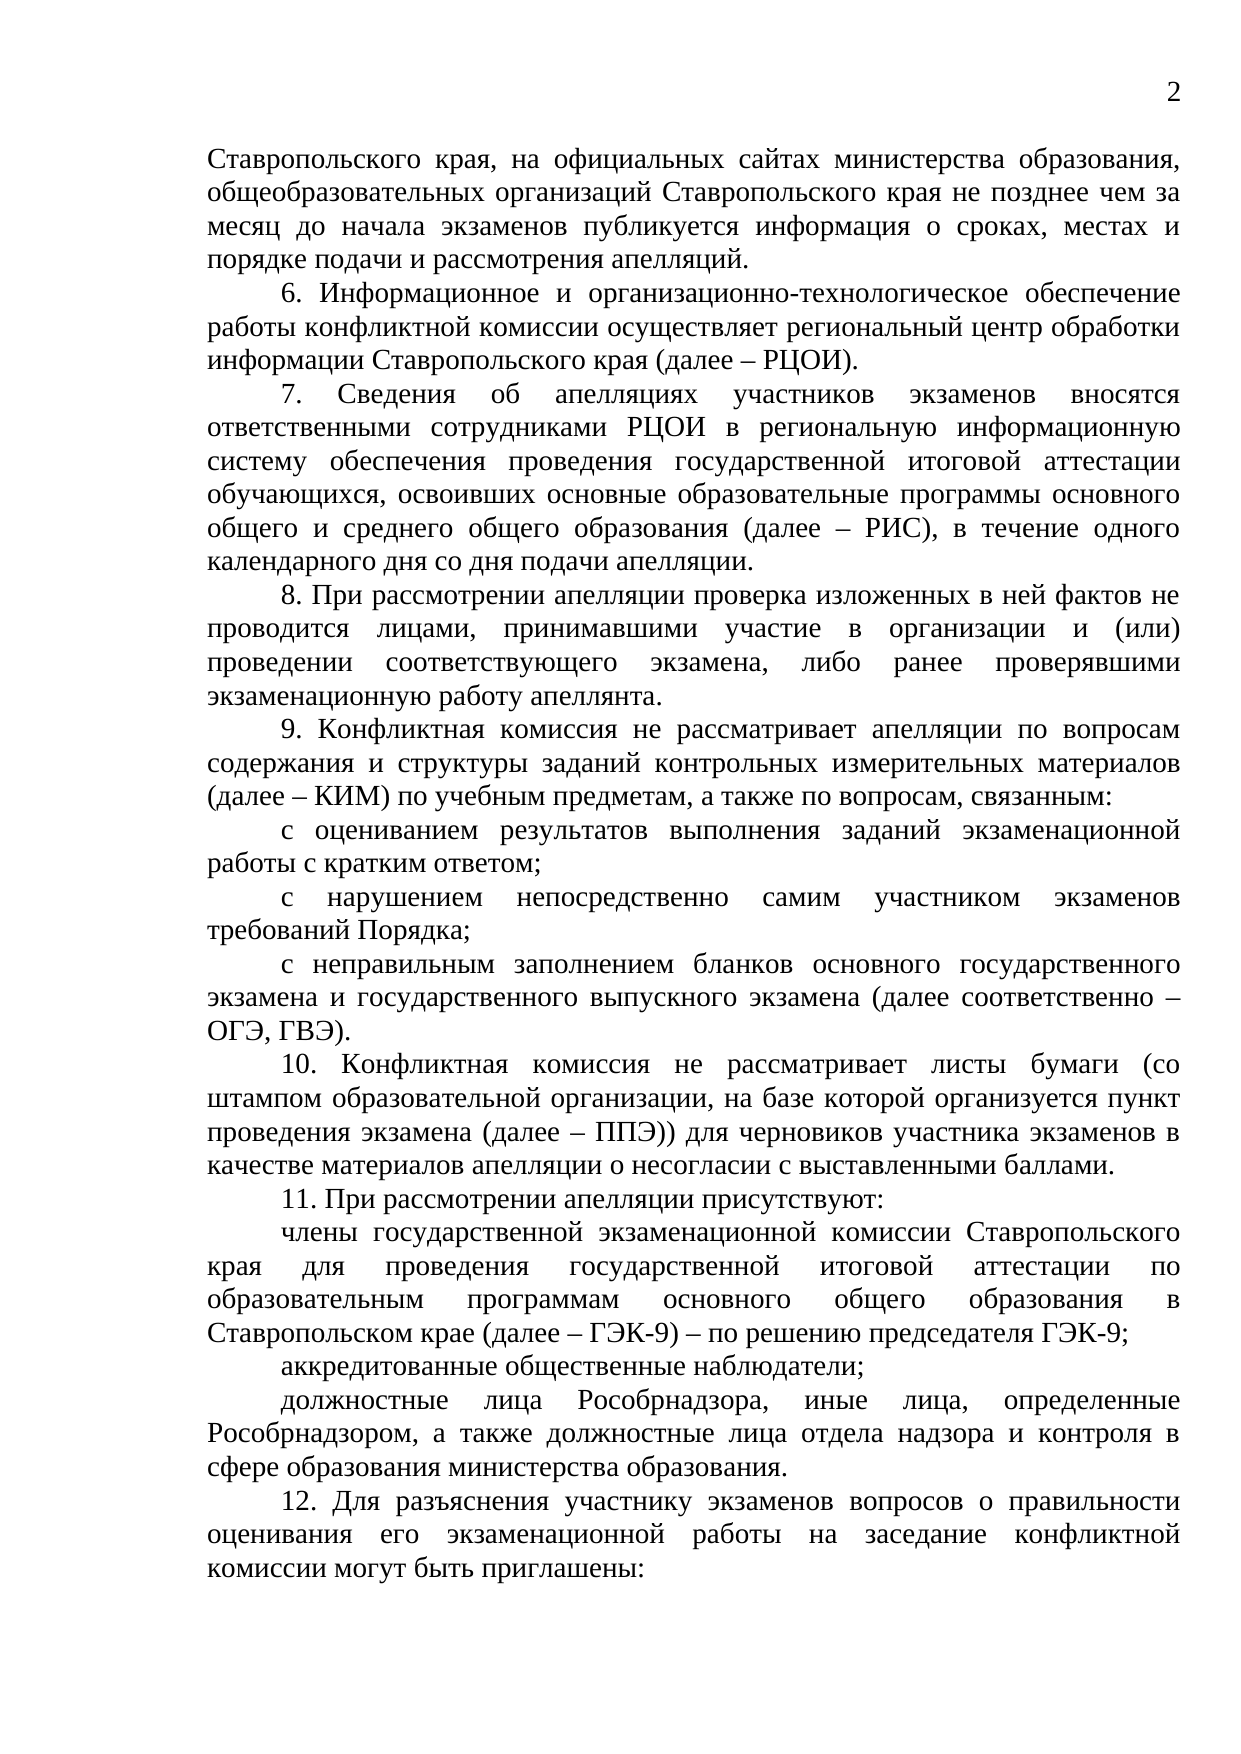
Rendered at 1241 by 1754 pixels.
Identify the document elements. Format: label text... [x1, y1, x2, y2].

text 9. Конфликтная комиссия не рассматривает апелляции по вопросам содержания и структуры заданий контрольных измерительных материалов (далее – КИМ) по учебным предметам, а также по вопросам, связанным: [207, 711, 1181, 812]
text 8. При рассмотрении апелляции проверка изложенных в ней фактов не проводится лицами, принимавшими участие в организации и (или) проведении соответствующего экзамена, либо ранее проверявшими экзаменационную работу апеллянта. [207, 577, 1181, 711]
text 10. Конфликтная комиссия не рассматривает листы бумаги (со штампом образовательной организации, на базе которой организуется пункт проведения экзамена (далее – ППЭ)) для черновиков участника экзаменов в качестве материалов апелляции о несогласии с выставленными баллами. [207, 1047, 1181, 1181]
text должностные лица Рособрнадзора, иные лица, определенные Рособрнадзором, а также должностные лица отдела надзора и контроля в сфере образования министерства образования. [207, 1382, 1181, 1483]
text 12. Для разъяснения участнику экзаменов вопросов о правильности оценивания его экзаменационной работы на заседание конфликтной комиссии могут быть приглашены: [207, 1483, 1181, 1583]
text с неправильным заполнением бланков основного государственного экзамена и государственного выпускного экзамена (далее соответственно – ОГЭ, ГВЭ). [207, 946, 1181, 1047]
text 6. Информационное и организационно-технологическое обеспечение работы конфликтной комиссии осуществляет региональный центр обработки информации Ставропольского края (далее – РЦОИ). [207, 275, 1181, 376]
text члены государственной экзаменационной комиссии Ставропольского края для проведения государственной итоговой аттестации по образовательным программам основного общего образования в Ставропольском крае (далее – ГЭК-9) – по решению председателя ГЭК-9; [207, 1214, 1181, 1348]
text аккредитованные общественные наблюдатели; [207, 1348, 1181, 1382]
text 7. Сведения об апелляциях участников экзаменов вносятся ответственными сотрудниками РЦОИ в региональную информационную систему обеспечения проведения государственной итоговой аттестации обучающихся, освоивших основные образовательные программы основного общего и среднего общего образования (далее – РИС), в течение одного календарного дня со дня подачи апелляции. [207, 376, 1181, 577]
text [207, 141, 1181, 275]
text с нарушением непосредственно самим участником экзаменов требований Порядка; [207, 879, 1181, 946]
text с оцениванием результатов выполнения заданий экзаменационной работы с кратким ответом; [207, 812, 1181, 879]
text 11. При рассмотрении апелляции присутствуют: [207, 1181, 1181, 1214]
